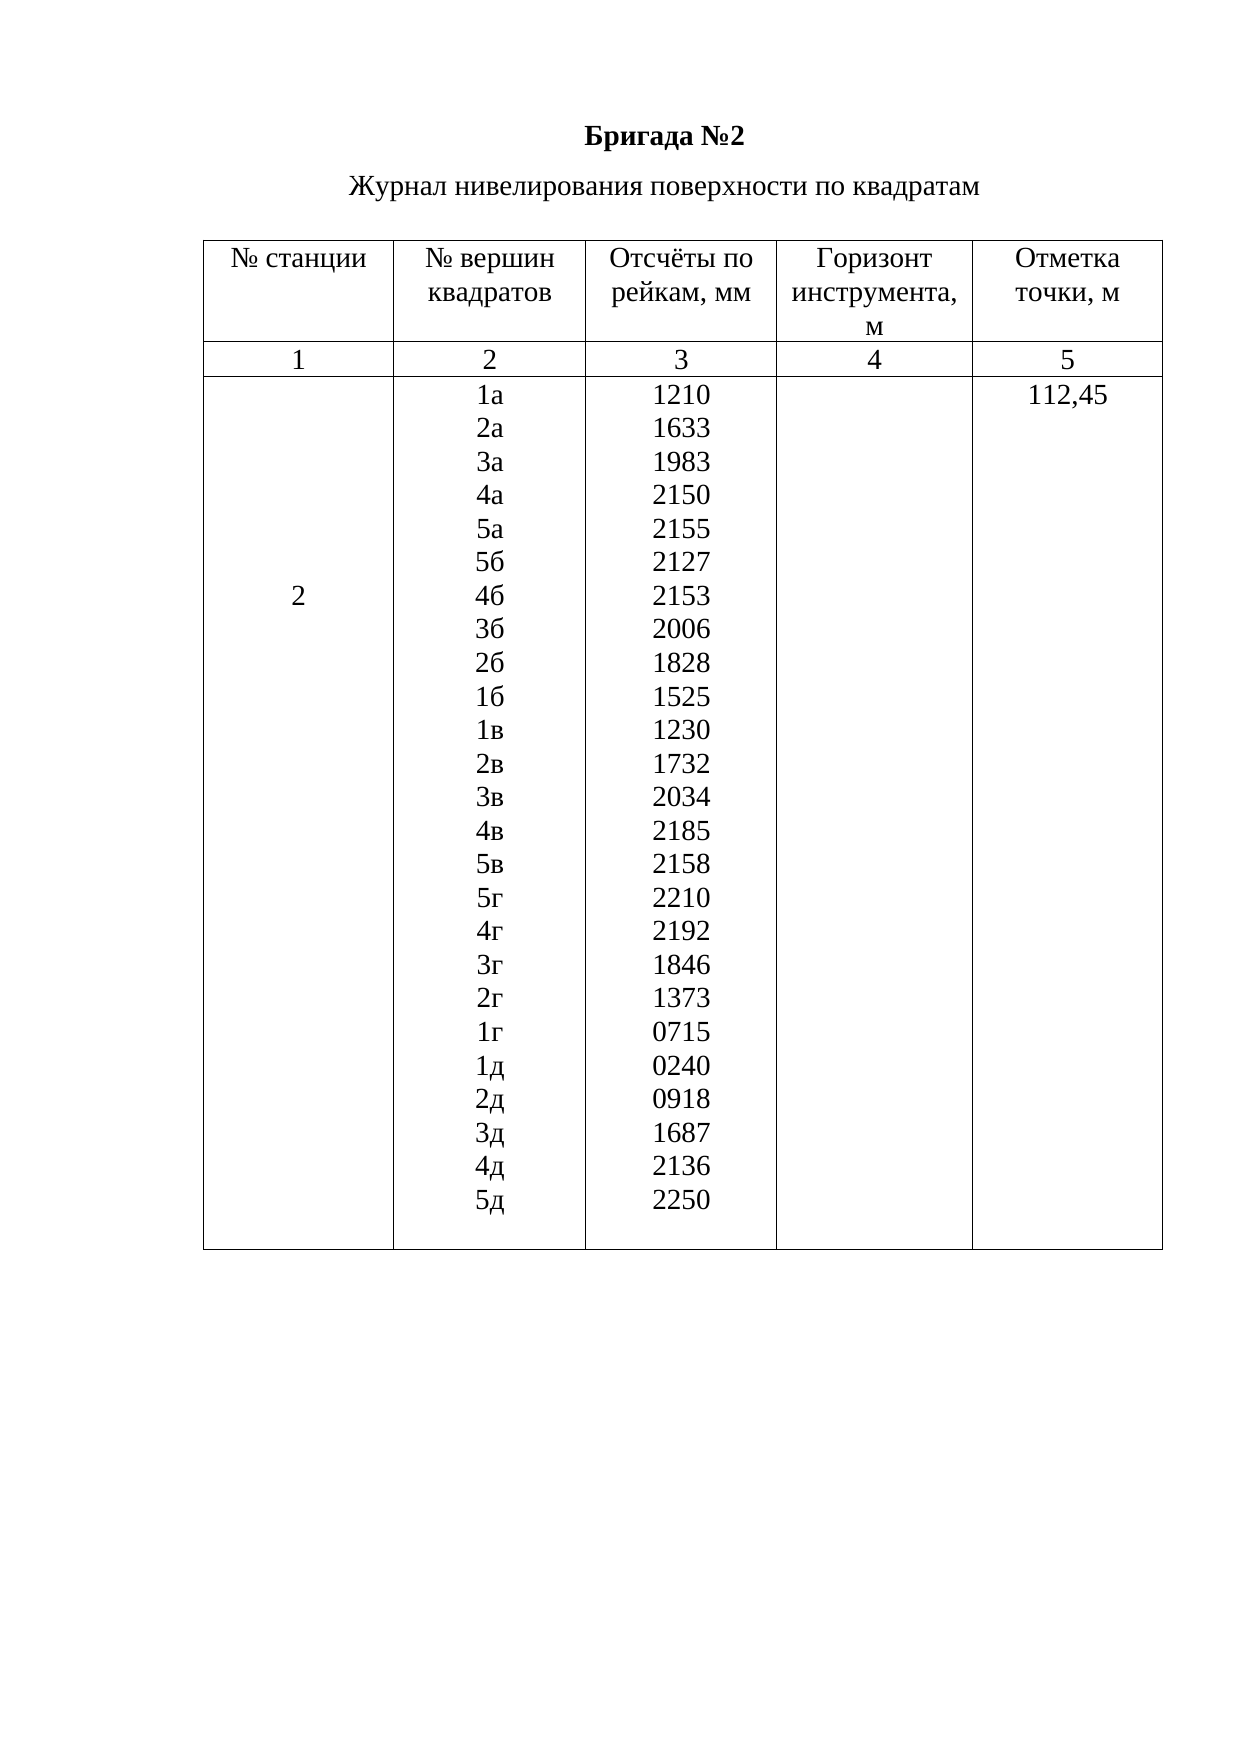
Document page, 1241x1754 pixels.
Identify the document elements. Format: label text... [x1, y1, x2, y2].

table_cell 4 [777, 342, 972, 376]
table_cell 5 [973, 342, 1162, 376]
table_cell 1 [204, 342, 393, 376]
table_header Горизонт инструмента, м [777, 241, 972, 341]
table_cell 2 [204, 377, 393, 1249]
table_cell 3 [586, 342, 776, 376]
table_header № станции [204, 241, 393, 341]
title Бригада №2 [177, 118, 1152, 152]
table_cell 2 [394, 342, 585, 376]
table_header Отсчёты по рейкам, мм [586, 241, 776, 341]
table_cell 1210 1633 1983 2150 2155 2127 2153 2006 1828 1525 1230 1732 2034 2185 2158 2210 2192 1846 1373 0715 0240 0918 1687 2136 2250 [586, 377, 776, 1249]
table_header Отметка точки, м [973, 241, 1162, 341]
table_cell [394, 377, 585, 1249]
table_cell [777, 377, 972, 1249]
table_cell 112,45 [973, 377, 1162, 1249]
table_header № вершин квадратов [394, 241, 585, 341]
text Журнал нивелирования поверхности по квадратам [177, 168, 1152, 202]
